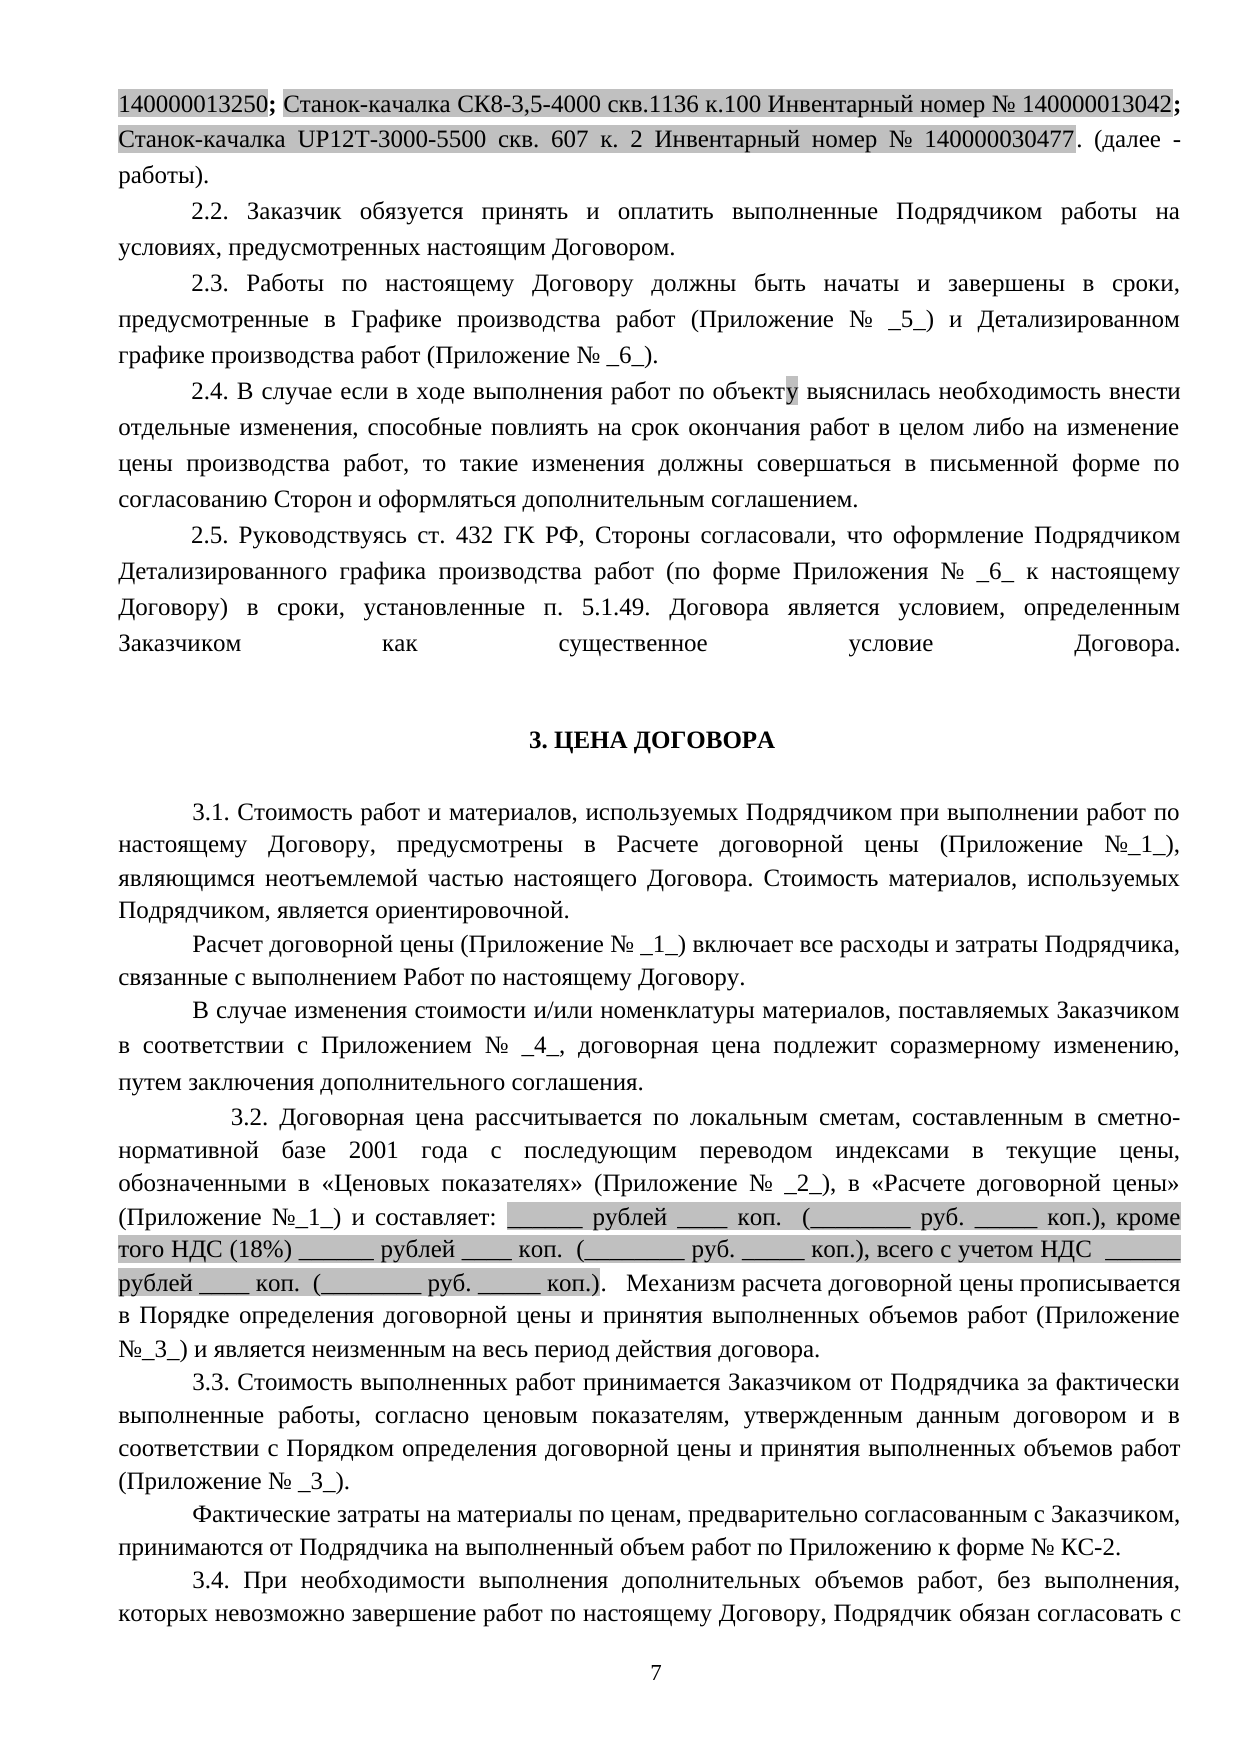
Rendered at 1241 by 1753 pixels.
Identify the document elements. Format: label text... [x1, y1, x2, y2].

text 3. ЦЕНА ДОГОВОРА [118, 725, 1186, 753]
text В случае изменения стоимости и/или номенклатуры материалов, поставляемых Заказчиком в соответствии с Приложением № _4_, договорная цена подлежит соразмерному изменению, путем заключения дополнительного соглашения. [118, 995, 1181, 1095]
text Расчет договорной цены (Приложение № _1_) включает все расходы и затраты Подрядчика, связанные с выполнением Работ по настоящему Договору. [118, 929, 1181, 990]
text 3.1. Стоимость работ и материалов, используемых Подрядчиком при выполнении работ по настоящему Договору, предусмотрены в Расчете договорной цены (Приложение №_1_), являющимся неотъемлемой частью настоящего Договора. Стоимость материалов, используемых Подрядчиком, является ориентировочной. [118, 797, 1181, 924]
text Фактические затраты на материалы по ценам, предварительно согласованным с Заказчиком, принимаются от Подрядчика на выполненный объем работ по Приложению к форме № КС-2. [118, 1499, 1181, 1561]
text 2.5. Руководствуясь ст. 432 ГК РФ, Стороны согласовали, что оформление Подрядчиком Детализированного графика производства работ (по форме Приложения № _6_ к настоящему Договору) в сроки, установленные п. 5.1.49. Договора является условием, определенным Заказчиком как существенное условие Договора. [118, 520, 1181, 689]
text 3.2. Договорная цена рассчитывается по локальным сметам, составленным в сметно-нормативной базе 2001 года с последующим переводом индексами в текущие цены, обозначенными в «Ценовых показателях» (Приложение № _2_), в «Расчете договорной цены» (Приложение №_1_) и составляет: ______ рублей ____ коп. (________ руб. _____ коп.), кроме того НДС (18%) ______ рублей ____ коп. (________ руб. _____ коп.), всего с учетом НДС ______ рублей ____ коп. (________ руб. _____ коп.). Механизм расчета договорной цены прописывается в Порядке определения договорной цены и принятия выполненных объемов работ (Приложение №_3_) и является неизменным на весь период действия договора. [118, 1263, 1181, 1362]
text 2.3. Работы по настоящему Договору должны быть начаты и завершены в сроки, предусмотренные в Графике производства работ (Приложение № _5_) и Детализированном графике производства работ (Приложение № _6_). [118, 268, 1181, 369]
text 2.2. Заказчик обязуется принять и оплатить выполненные Подрядчиком работы на условиях, предусмотренных настоящим Договором. [118, 196, 1181, 261]
text 2.4. В случае если в ходе выполнения работ по объекту выяснилась необходимость внести отдельные изменения, способные повлиять на срок окончания работ в целом либо на изменение цены производства работ, то такие изменения должны совершаться в письменной форме по согласованию Сторон и оформляться дополнительным соглашением. [118, 376, 1181, 513]
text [118, 89, 1181, 189]
text 3.3. Стоимость выполненных работ принимается Заказчиком от Подрядчика за фактически выполненные работы, согласно ценовым показателям, утвержденным данным договором и в соответствии с Порядком определения договорной цены и принятия выполненных объемов работ (Приложение № _3_). [118, 1367, 1181, 1494]
text 3.2. Договорная цена рассчитывается по локальным сметам, составленным в сметно-нормативной базе 2001 года с последующим переводом индексами в текущие цены, обозначенными в «Ценовых показателях» (Приложение № _2_), в «Расчете договорной цены» (Приложение №_1_) и составляет: ______ рублей ____ коп. (________ руб. _____ коп.), кроме того НДС (18%) ______ рублей ____ коп. (________ руб. _____ коп.), всего с учетом НДС ______ рублей ____ коп. (________ руб. _____ коп.). Механизм расчета договорной цены прописывается в Порядке определения договорной цены и принятия выполненных объемов работ (Приложение №_3_) и является неизменным на весь период действия договора. [118, 1102, 1181, 1235]
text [118, 1565, 1181, 1627]
